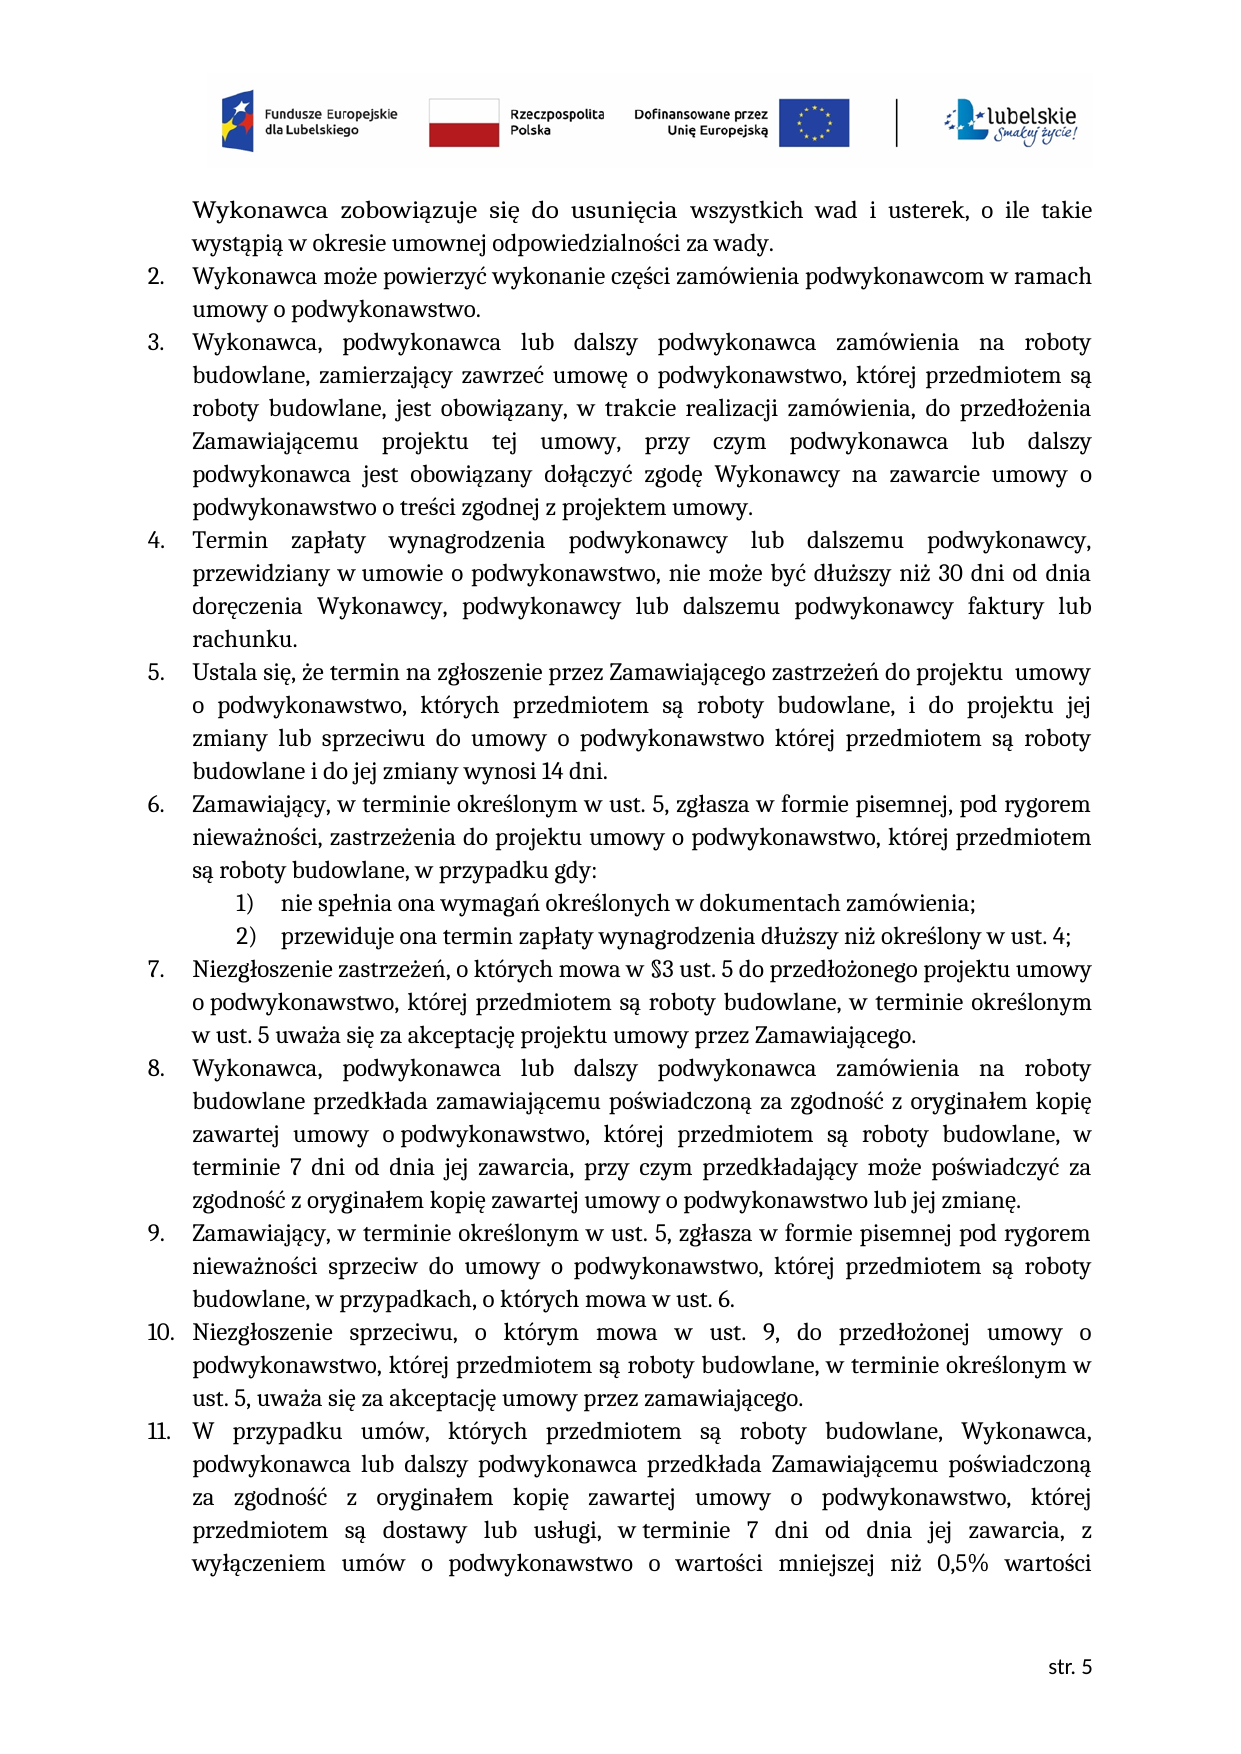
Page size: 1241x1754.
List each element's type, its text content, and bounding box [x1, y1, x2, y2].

list Niezgłoszenie sprzeciwu, o którym mowa w ust. 9, do przedłożonej umowy o podwykonawstwo, której przedmiotem są roboty budowlane, w terminie określonym w ust. 5, uważa się za akceptację umowy przez zamawiającego. [148, 1318, 1093, 1413]
picture [206, 73, 1093, 168]
list Wykonawca, podwykonawca lub dalszy podwykonawca zamówienia na roboty budowlane, zamierzający zawrzeć umowę o podwykonawstwo, której przedmiotem są roboty budowlane, jest obowiązany, w trakcie realizacji zamówienia, do przedłożenia Zamawiającemu projektu tej umowy, przy czym podwykonawca lub dalszy podwykonawca jest obowiązany dołączyć zgodę Wykonawcy na zawarcie umowy o podwykonawstwo o treści zgodnej z projektem umowy. [148, 328, 1093, 521]
list Ustala się, że termin na zgłoszenie przez Zamawiającego zastrzeżeń do projektu umowy o podwykonawstwo, których przedmiotem są roboty budowlane, i do projektu jej zmiany lub sprzeciwu do umowy o podwykonawstwo której przedmiotem są roboty budowlane i do jej zmiany wynosi 14 dni. [148, 658, 1093, 786]
list nie spełnia ona wymagań określonych w dokumentach zamówienia; [236, 889, 1093, 918]
list przewiduje ona termin zapłaty wynagrodzenia dłuższy niż określony w ust. 4; [236, 922, 1093, 951]
list Termin zapłaty wynagrodzenia podwykonawcy lub dalszemu podwykonawcy, przewidziany w umowie o podwykonawstwo, nie może być dłuższy niż 30 dni od dnia doręczenia Wykonawcy, podwykonawcy lub dalszemu podwykonawcy faktury lub rachunku. [148, 526, 1093, 653]
list Wykonawca może powierzyć wykonanie części zamówienia podwykonawcom w ramach umowy o podwykonawstwo. [148, 262, 1093, 323]
list Zamawiający, w terminie określonym w ust. 5, zgłasza w formie pisemnej pod rygorem nieważności sprzeciw do umowy o podwykonawstwo, której przedmiotem są roboty budowlane, w przypadkach, o których mowa w ust. 6. [148, 1219, 1093, 1314]
list Zamawiający, w terminie określonym w ust. 5, zgłasza w formie pisemnej, pod rygorem nieważności, zastrzeżenia do projektu umowy o podwykonawstwo, której przedmiotem są roboty budowlane, w przypadku gdy: [148, 790, 1093, 885]
list Wykonawca, podwykonawca lub dalszy podwykonawca zamówienia na roboty budowlane przedkłada zamawiającemu poświadczoną za zgodność z oryginałem kopię zawartej umowy o podwykonawstwo, której przedmiotem są roboty budowlane, w terminie 7 dni od dnia jej zawarcia, przy czym przedkładający może poświadczyć za zgodność z oryginałem kopię zawartej umowy o podwykonawstwo lub jej zmianę. [148, 1054, 1093, 1215]
list Niezgłoszenie zastrzeżeń, o których mowa w §3 ust. 5 do przedłożonego projektu umowy o podwykonawstwo, której przedmiotem są roboty budowlane, w terminie określonym w ust. 5 uważa się za akceptację projektu umowy przez Zamawiającego. [148, 955, 1093, 1050]
